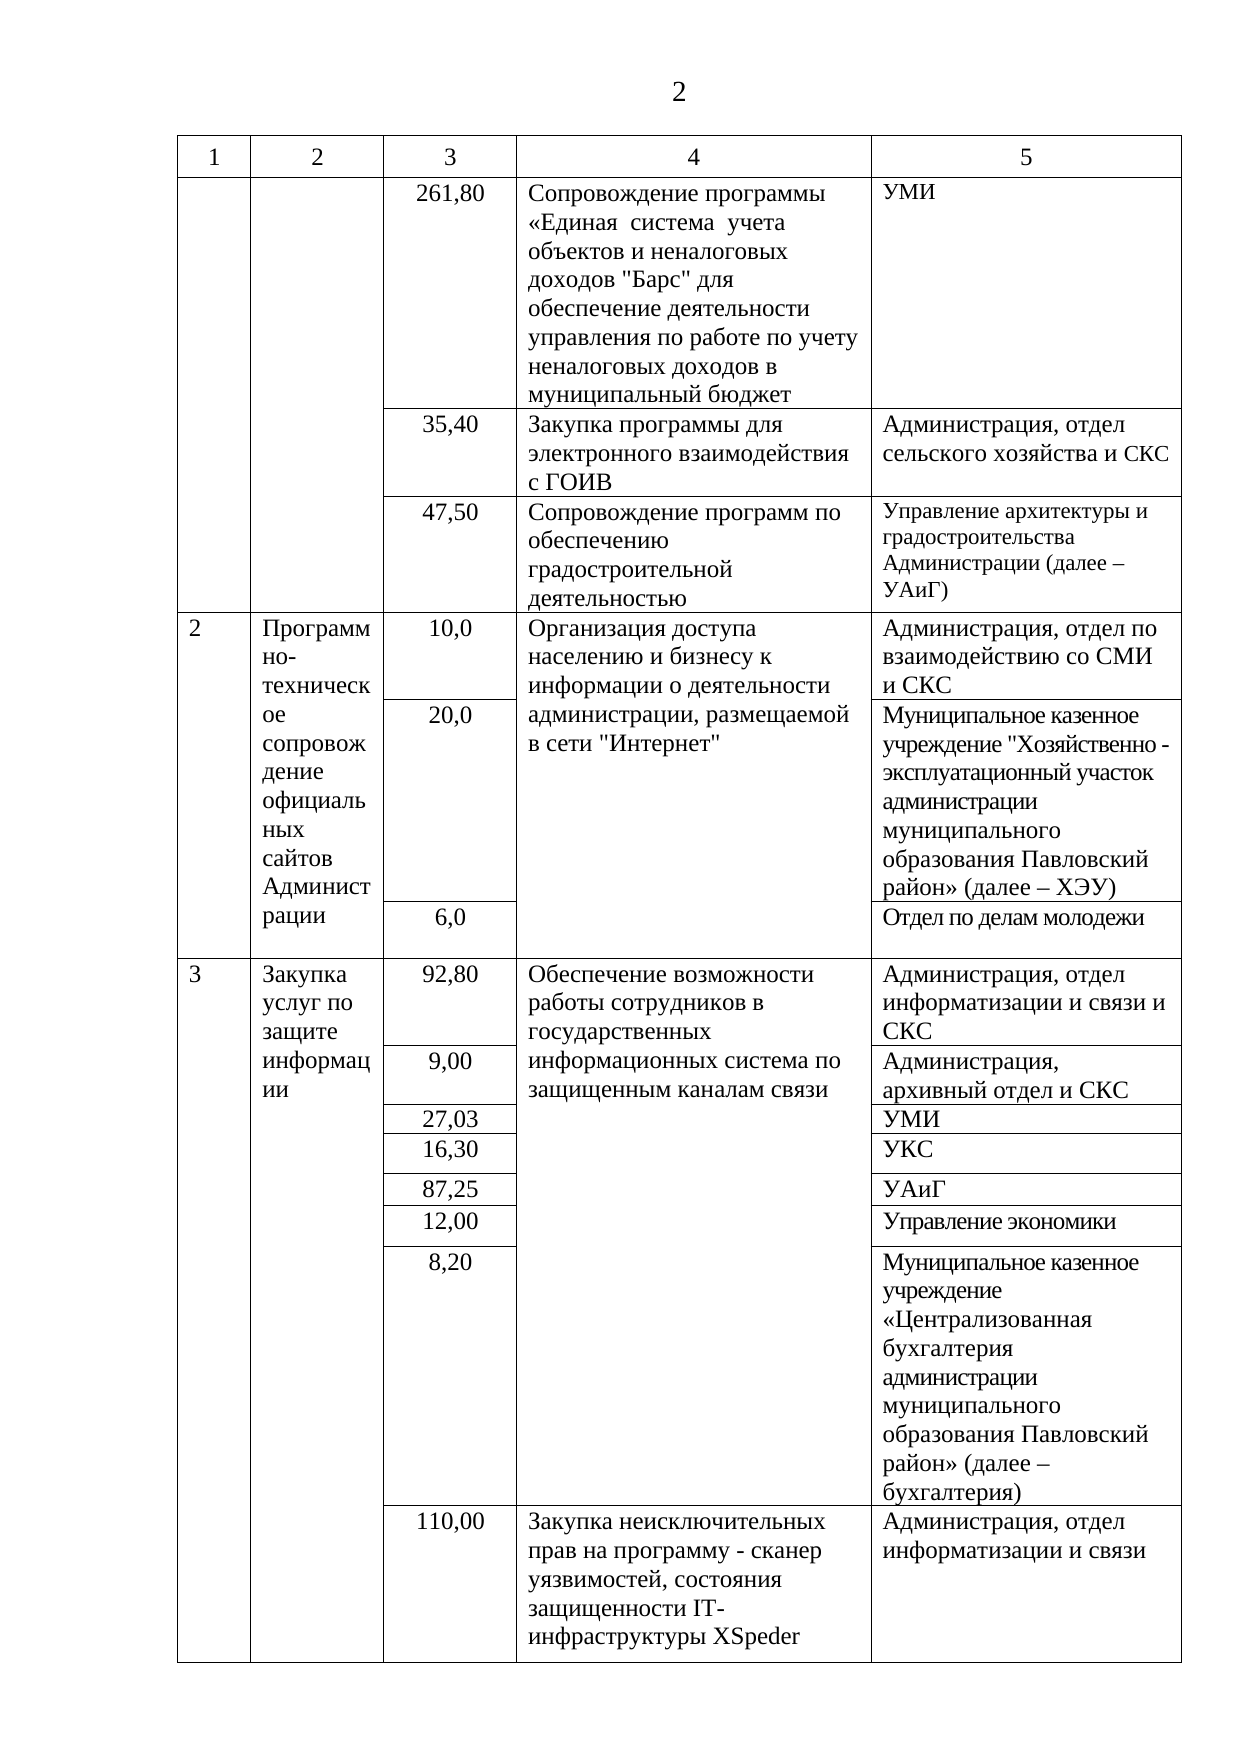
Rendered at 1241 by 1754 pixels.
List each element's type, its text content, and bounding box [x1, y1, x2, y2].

table_cell УМИ [872, 178, 1181, 408]
table_cell Закупка услуг по защите информации [251, 959, 383, 1662]
table_cell 261,80 [384, 178, 516, 408]
table_cell 3 [178, 959, 250, 1662]
table_cell 2 [178, 613, 250, 958]
table_cell 6,0 [384, 902, 516, 958]
table_cell Муниципальное казенное учреждение "Хозяйственно - эксплуатационный участок администрации муниципального образования Павловский район» (далее – ХЭУ) [872, 700, 1181, 901]
table_cell Сопровождение программ по обеспечению градостроительной деятельностью [517, 497, 871, 612]
table_cell 16,30 [384, 1134, 516, 1173]
table_cell Администрация, отдел информатизации и связи и СКС [872, 959, 1181, 1045]
table_cell 35,40 [384, 409, 516, 496]
table_cell 110,00 [384, 1506, 516, 1662]
table_cell Администрация, отдел информатизации и связи [872, 1506, 1181, 1662]
table_cell Закупка программы для электронного взаимодействия с ГОИВ [517, 409, 871, 496]
table_cell Отдел по делам молодежи [872, 902, 1181, 958]
table_cell Программно- техническое сопровождение официальных сайтов Администрации [251, 613, 383, 958]
table_cell 27,03 [384, 1105, 516, 1133]
table_cell 20,0 [384, 700, 516, 901]
table_cell Администрация, отдел по взаимодействию со СМИ и СКС [872, 613, 1181, 699]
table_cell УМИ [872, 1105, 1181, 1133]
table_cell Закупка неисключительных прав на программу - сканер уязвимостей, состояния защищенности IT-инфраструктуры XSpeder [517, 1506, 871, 1662]
table_header 3 [384, 136, 516, 177]
table_cell 92,80 [384, 959, 516, 1045]
table_cell УКС [872, 1134, 1181, 1173]
table_cell Сопровождение программы «Единая система учета объектов и неналоговых доходов "Барс" для обеспечение деятельности управления по работе по учету неналоговых доходов в муниципальный бюджет [517, 178, 871, 408]
table_cell 9,00 [384, 1046, 516, 1103]
table_cell УАиГ [872, 1174, 1181, 1205]
table_cell Муниципальное казенное учреждение «Централизованная бухгалтерия администрации муниципального образования Павловский район» (далее – бухгалтерия) [872, 1247, 1181, 1505]
table_cell Обеспечение возможности работы сотрудников в государственных информационных система по защищенным каналам связи [517, 959, 871, 1505]
table_cell Администрация, отдел сельского хозяйства и СКС [872, 409, 1181, 496]
table_cell 10,0 [384, 613, 516, 699]
table_cell 12,00 [384, 1206, 516, 1246]
table_cell 47,50 [384, 497, 516, 612]
table_header 1 [178, 136, 250, 177]
table_cell Управление экономики [872, 1206, 1181, 1246]
table_header 5 [872, 136, 1181, 177]
table_cell 8,20 [384, 1247, 516, 1505]
table_cell Администрация, архивный отдел и СКС [872, 1046, 1181, 1103]
table_header 4 [517, 136, 871, 177]
table_header 2 [251, 136, 383, 177]
table_cell Управление архитектуры и градостроительства Администрации (далее – УАиГ) [872, 497, 1181, 612]
table_cell Организация доступа населению и бизнесу к информации о деятельности администрации, размещаемой в сети "Интернет" [517, 613, 871, 958]
table_cell 87,25 [384, 1174, 516, 1205]
